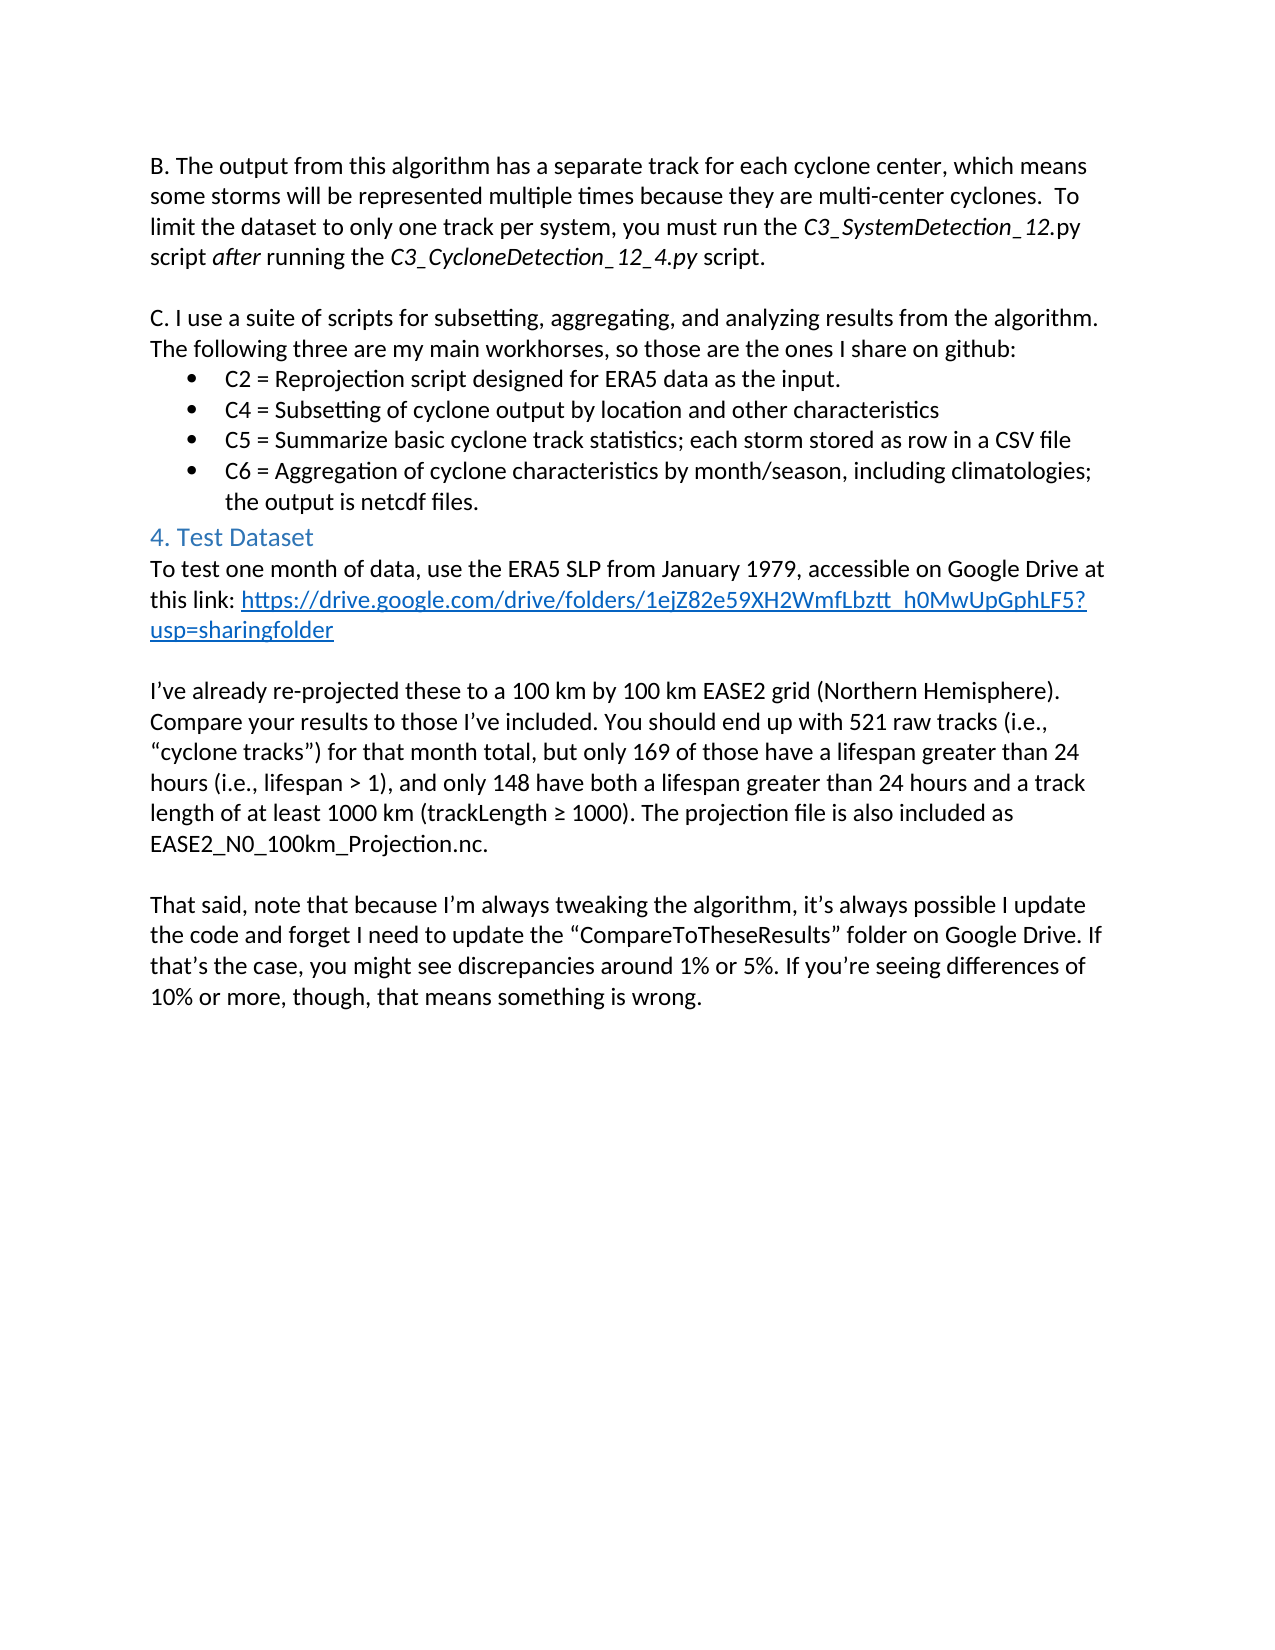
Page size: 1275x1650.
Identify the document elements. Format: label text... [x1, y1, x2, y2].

subtitle 4. Test Dataset [150, 520, 1125, 553]
text I’ve already re-projected these to a 100 km by 100 km EASE2 grid (Northern Hemisphere). Compare your results to those I’ve included. You should end up with 521 raw tracks (i.e., “cyclone tracks”) for that month total, but only 169 of those have a lifespan greater than 24 hours (i.e., lifespan > 1), and only 148 have both a lifespan greater than 24 hours and a track length of at least 1000 km (trackLength ≥ 1000). The projection file is also included as EASE2_N0_100km_Projection.nc. [150, 676, 1125, 859]
list C4 = Subsetting of cyclone output by location and other characteristics [187, 394, 1125, 425]
text C. I use a suite of scripts for subsetting, aggregating, and analyzing results from the algorithm. The following three are my main workhorses, so those are the ones I share on github: [150, 303, 1125, 364]
text To test one month of data, use the ERA5 SLP from January 1979, accessible on Google Drive at this link: https://drive.google.com/drive/folders/1ejZ82e59XH2WmfLbztt_h0MwUpGphLF5?usp=sharingfolder [150, 553, 1125, 645]
text B. The output from this algorithm has a separate track for each cyclone center, which means some storms will be represented multiple times because they are multi-center cyclones. To limit the dataset to only one track per system, you must run the C3_SystemDetection_12.py script after running the C3_CycloneDetection_12_4.py script. [150, 150, 1125, 272]
list C6 = Aggregation of cyclone characteristics by month/season, including climatologies; the output is netcdf files. [187, 455, 1125, 516]
list C5 = Summarize basic cyclone track statistics; each storm stored as row in a CSV file [187, 425, 1125, 455]
list C2 = Reprojection script designed for ERA5 data as the input. [187, 364, 1125, 394]
text That said, note that because I’m always tweaking the algorithm, it’s always possible I update the code and forget I need to update the “CompareToTheseResults” folder on Google Drive. If that’s the case, you might see discrepancies around 1% or 5%. If you’re seeing differences of 10% or more, though, that means something is wrong. [150, 889, 1125, 1011]
